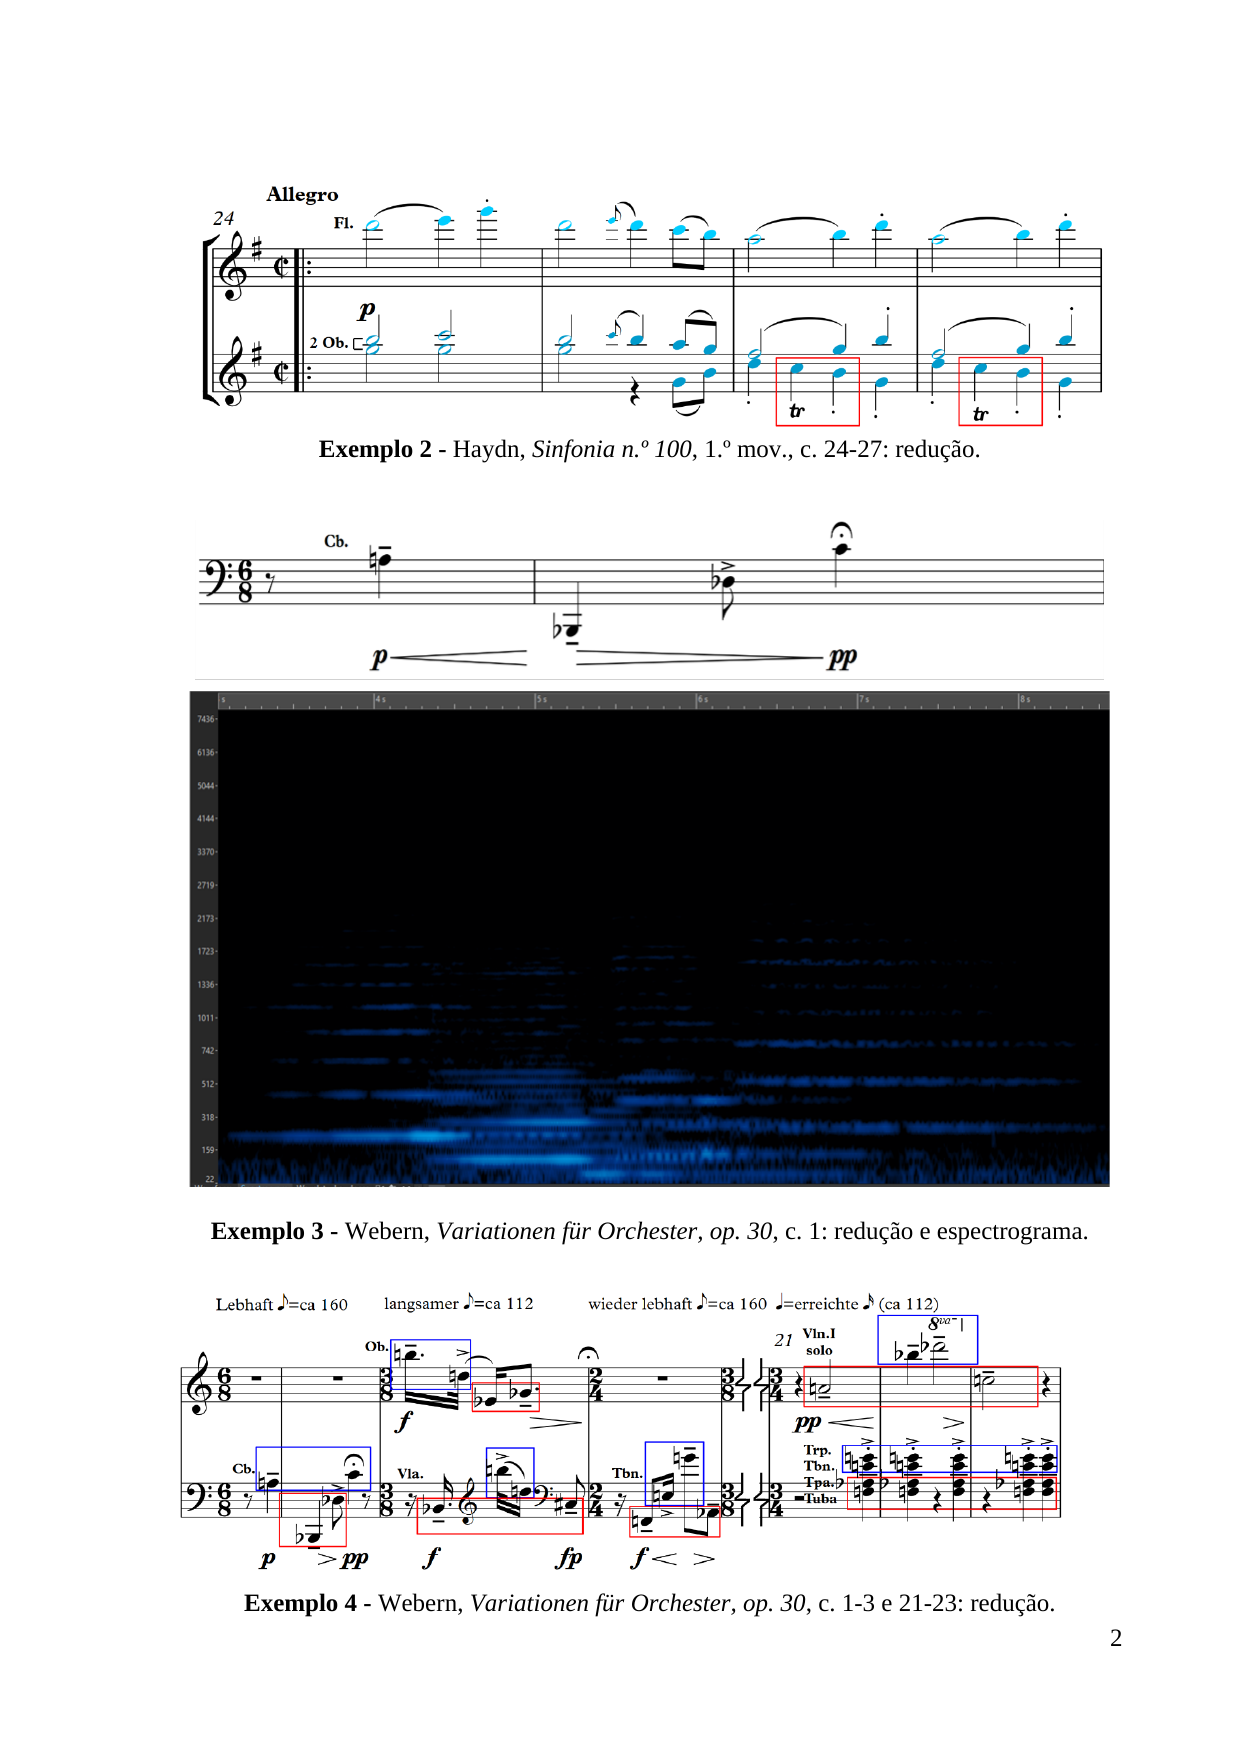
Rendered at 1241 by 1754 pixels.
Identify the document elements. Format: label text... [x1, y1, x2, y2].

text Exemplo 2 - Haydn, Sinfonia n.º 100, 1.º mov., c. 24-27: redução. [177, 434, 1122, 462]
picture [196, 177, 1103, 434]
text Exemplo 3 - Webern, Variationen für Orchester, op. 30, c. 1: redução e espectrograma. [177, 1216, 1122, 1244]
text Exemplo 4 - Webern, Variationen für Orchester, op. 30, c. 1-3 e 21-23: redução. [177, 1588, 1122, 1616]
picture [189, 520, 1110, 1187]
picture [177, 1287, 1063, 1574]
